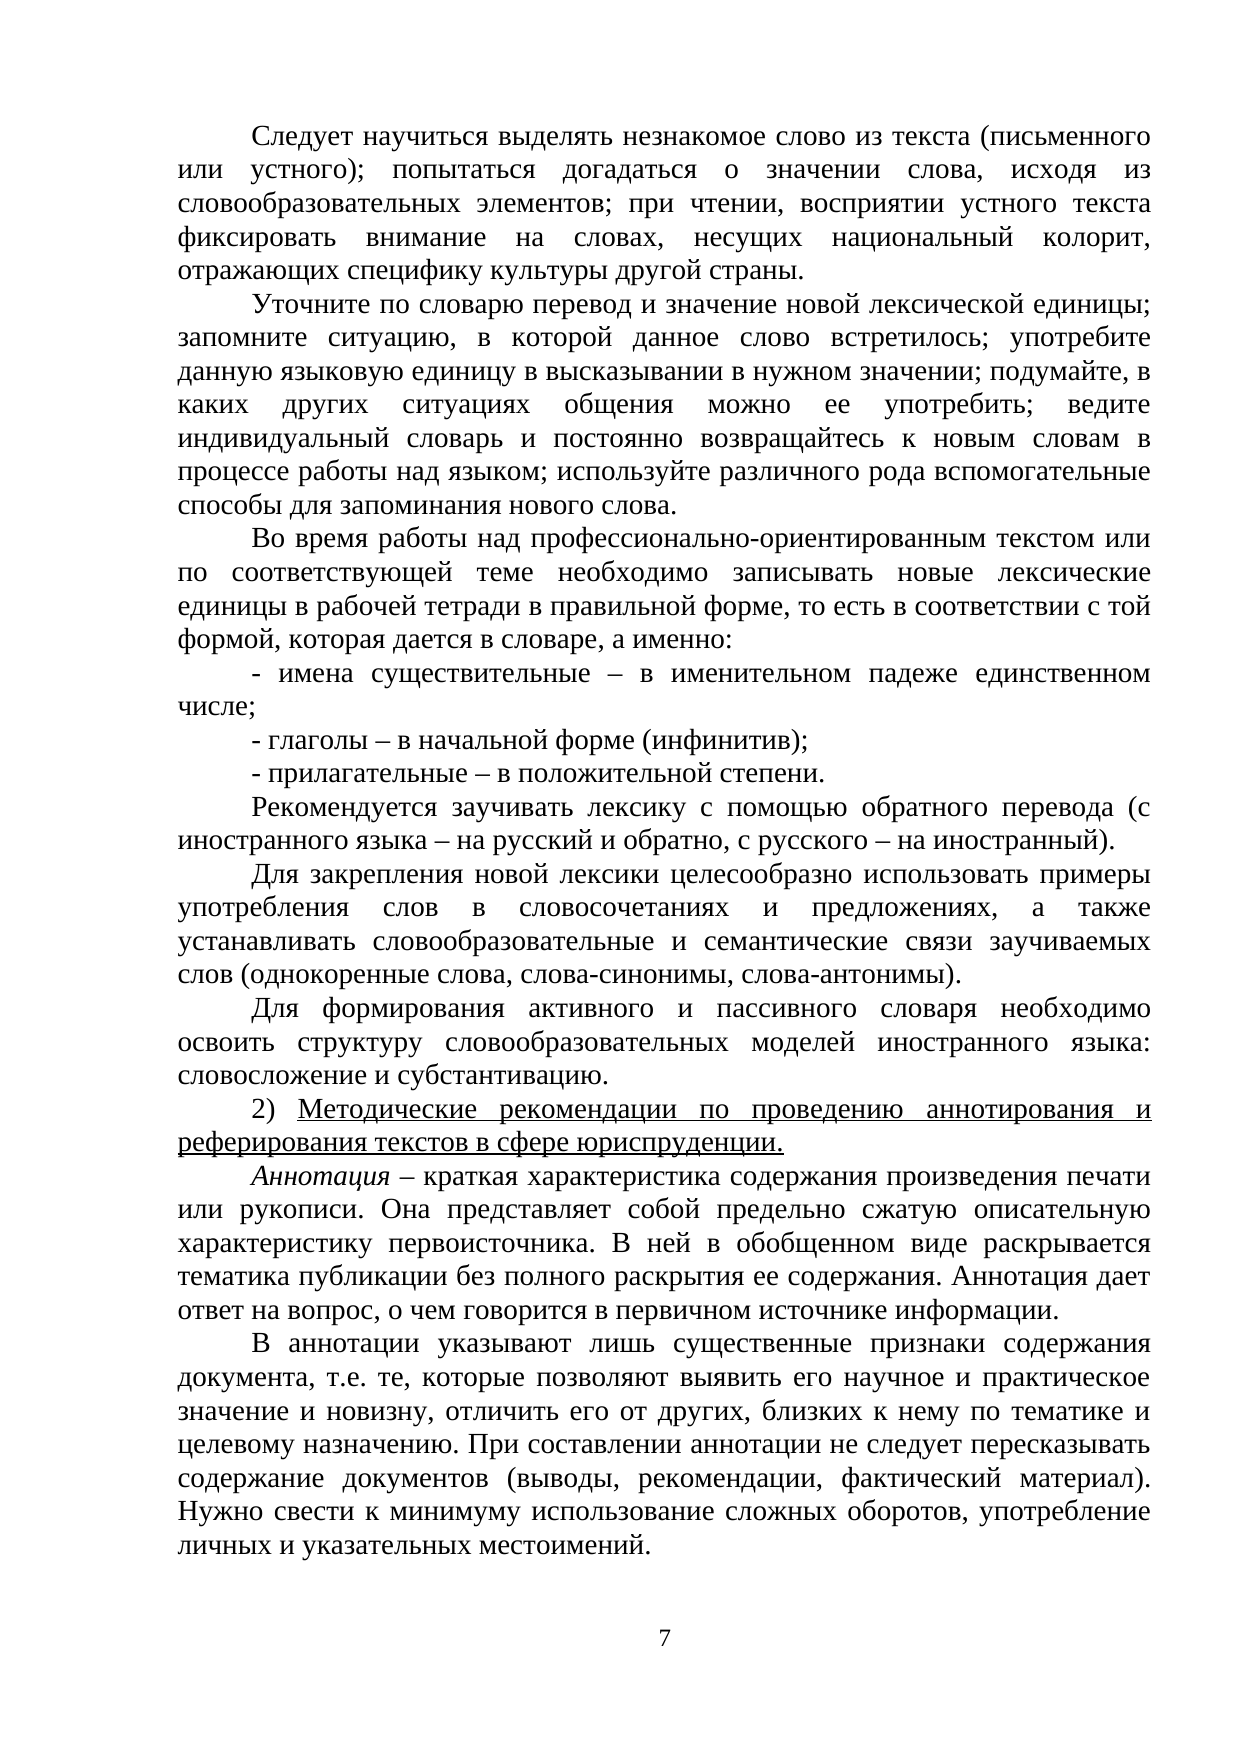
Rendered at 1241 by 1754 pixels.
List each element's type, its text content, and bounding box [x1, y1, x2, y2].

text Для закрепления новой лексики целесообразно использовать примеры употребления слов в словосочетаниях и предложениях, а также устанавливать словообразовательные и семантические связи заучиваемых слов (однокоренные слова, слова-синонимы, слова-антонимы). [177, 856, 1152, 990]
text Для формирования активного и пассивного словаря необходимо освоить структуру словообразовательных моделей иностранного языка: словосложение и субстантивацию. [177, 990, 1152, 1091]
text - глаголы – в начальной форме (инфинитив); [177, 722, 1152, 755]
text Уточните по словарю перевод и значение новой лексической единицы; запомните ситуацию, в которой данное слово встретилось; употребите данную языковую единицу в высказывании в нужном значении; подумайте, в каких других ситуациях общения можно ее употребить; ведите индивидуальный словарь и постоянно возвращайтесь к новым словам в процессе работы над языком; используйте различного рода вспомогательные способы для запоминания нового слова. [177, 286, 1152, 521]
text Следует научиться выделять незнакомое слово из текста (письменного или устного); попытаться догадаться о значении слова, исходя из словообразовательных элементов; при чтении, восприятии устного текста фиксировать внимание на словах, несущих национальный колорит, отражающих специфику культуры другой страны. [177, 118, 1152, 286]
text - имена существительные – в именительном падеже единственном числе; [177, 655, 1152, 722]
text Рекомендуется заучивать лексику с помощью обратного перевода (с иностранного языка – на русский и обратно, с русского – на иностранный). [177, 789, 1152, 856]
text Аннотация – краткая характеристика содержания произведения печати или рукописи. Она представляет собой предельно сжатую описательную характеристику первоисточника. В ней в обобщенном виде раскрывается тематика публикации без полного раскрытия ее содержания. Аннотация дает ответ на вопрос, о чем говорится в первичном источнике информации. [177, 1158, 1152, 1326]
text 2) Методические рекомендации по проведению аннотирования и реферирования текстов в сфере юриспруденции. [177, 1091, 1152, 1158]
text В аннотации указывают лишь существенные признаки содержания документа, т.е. те, которые позволяют выявить его научное и практическое значение и новизну, отличить его от других, близких к нему по тематике и целевому назначению. При составлении аннотации не следует пересказывать содержание документов (выводы, рекомендации, фактический материал). Нужно свести к минимуму использование сложных оборотов, употребление личных и указательных местоимений. [177, 1326, 1152, 1560]
text Во время работы над профессионально-ориентированным текстом или по соответствующей теме необходимо записывать новые лексические единицы в рабочей тетради в правильной форме, то есть в соответствии с той формой, которая дается в словаре, а именно: [177, 521, 1152, 655]
text - прилагательные – в положительной степени. [177, 755, 1152, 789]
